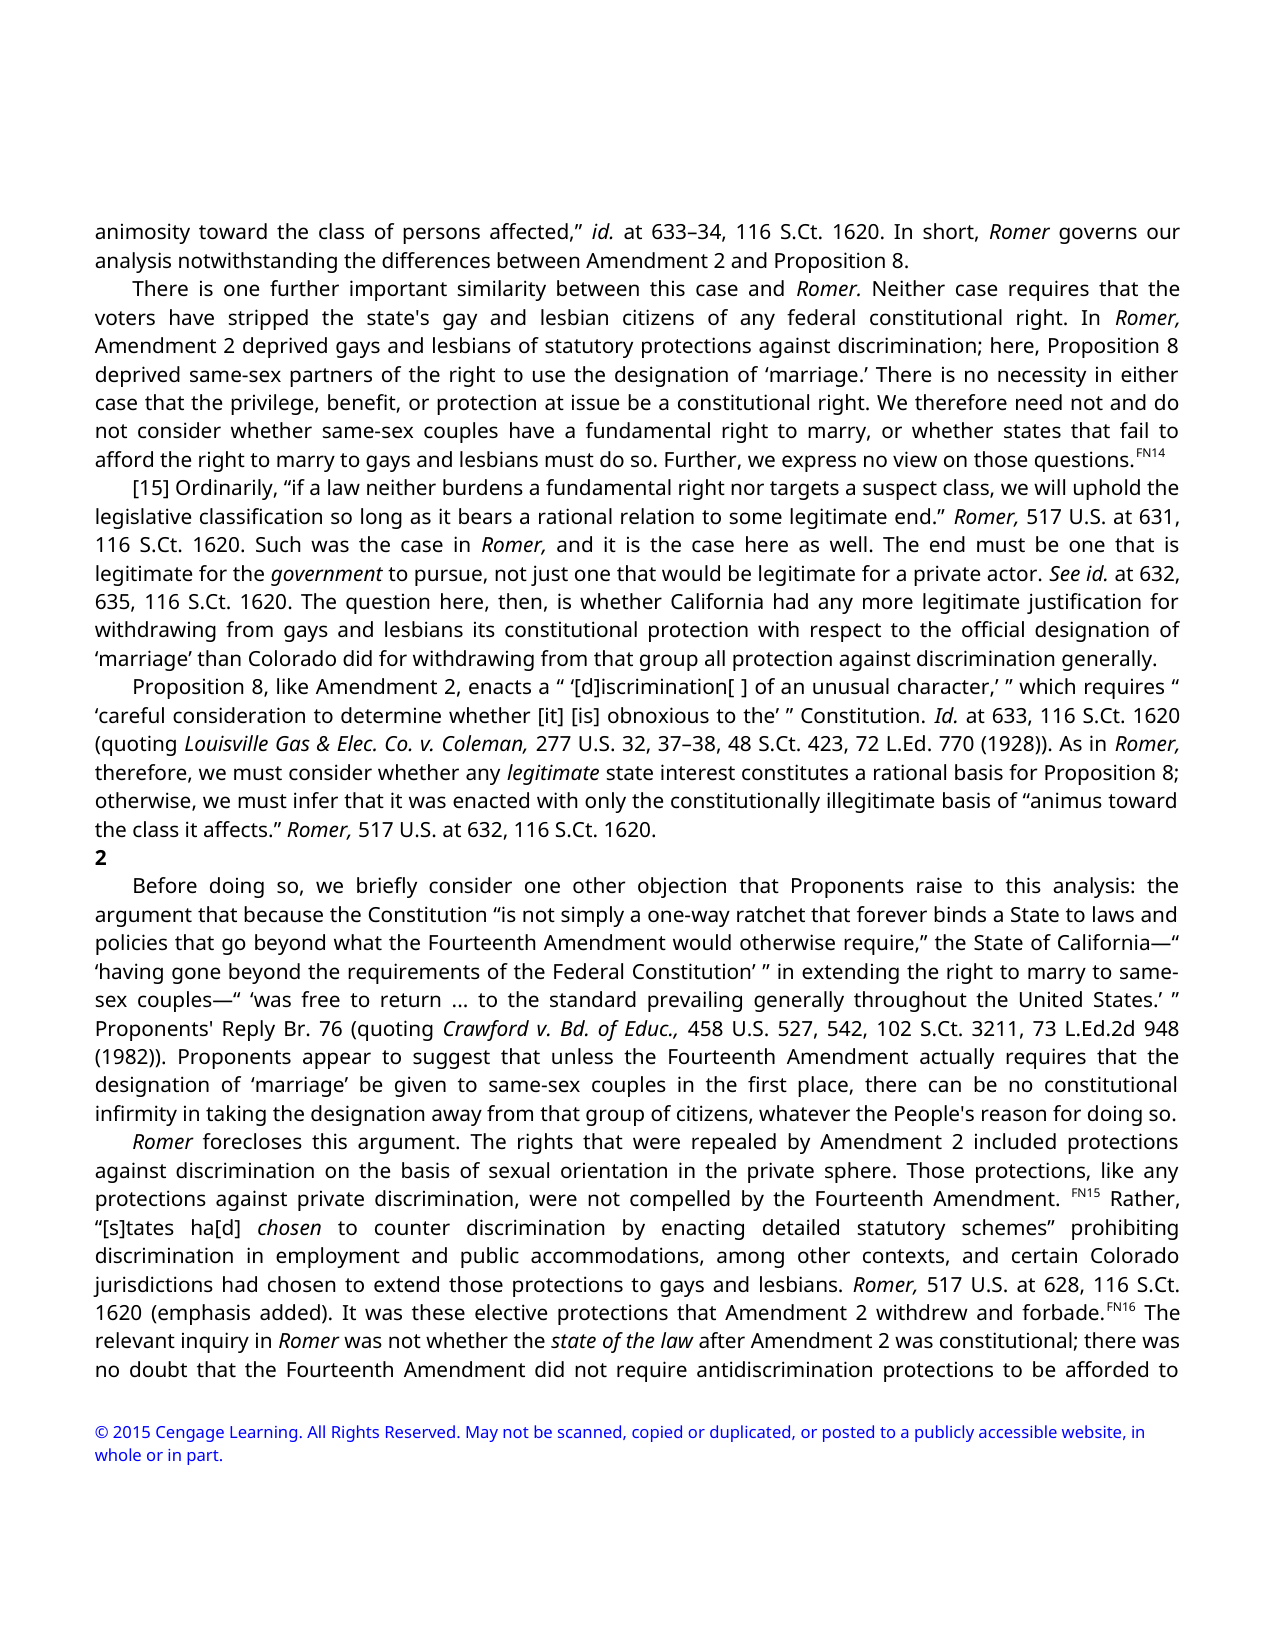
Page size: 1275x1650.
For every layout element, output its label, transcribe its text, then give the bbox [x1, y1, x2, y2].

text Before doing so, we briefly consider one other objection that Proponents raise to this analysis: the argument that because the Constitution “is not simply a one-way ratchet that forever binds a State to laws and policies that go beyond what the Fourteenth Amendment would otherwise require,” the State of California—“ ‘having gone beyond the requirements of the Federal Constitution’ ” in extending the right to marry to same-sex couples—“ ‘was free to return ... to the standard prevailing generally throughout the United States.’ ” Proponents' Reply Br. 76 (quoting Crawford v. Bd. of Educ., 458 U.S. 527, 542, 102 S.Ct. 3211, 73 L.Ed.2d 948 (1982)). Proponents appear to suggest that unless the Fourteenth Amendment actually requires that the designation of ‘marriage’ be given to same-sex couples in the first place, there can be no constitutional infirmity in taking the designation away from that group of citizens, whatever the People's reason for doing so. [94, 872, 1181, 1127]
text [15] Ordinarily, “if a law neither burdens a fundamental right nor targets a suspect class, we will uphold the legislative classification so long as it bears a rational relation to some legitimate end.” Romer, 517 U.S. at 631, 116 S.Ct. 1620. Such was the case in Romer, and it is the case here as well. The end must be one that is legitimate for the government to pursue, not just one that would be legitimate for a private actor. See id. at 632, 635, 116 S.Ct. 1620. The question here, then, is whether California had any more legitimate justification for withdrawing from gays and lesbians its constitutional protection with respect to the official designation of ‘marriage’ than Colorado did for withdrawing from that group all protection against discrimination generally. [94, 473, 1181, 672]
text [94, 217, 1181, 274]
text Proposition 8, like Amendment 2, enacts a “ ‘[d]iscrimination[ ] of an unusual character,’ ” which requires “ ‘careful consideration to determine whether [it] [is] obnoxious to the’ ” Constitution. Id. at 633, 116 S.Ct. 1620 (quoting Louisville Gas & Elec. Co. v. Coleman, 277 U.S. 32, 37–38, 48 S.Ct. 423, 72 L.Ed. 770 (1928)). As in Romer, therefore, we must consider whether any legitimate state interest constitutes a rational basis for Proposition 8; otherwise, we must infer that it was enacted with only the constitutionally illegitimate basis of “animus toward the class it affects.” Romer, 517 U.S. at 632, 116 S.Ct. 1620. [94, 672, 1181, 843]
text 2 [94, 843, 1181, 872]
text There is one further important similarity between this case and Romer. Neither case requires that the voters have stripped the state's gay and lesbian citizens of any federal constitutional right. In Romer, Amendment 2 deprived gays and lesbians of statutory protections against discrimination; here, Proposition 8 deprived same-sex partners of the right to use the designation of ‘marriage.’ There is no necessity in either case that the privilege, benefit, or protection at issue be a constitutional right. We therefore need not and do not consider whether same-sex couples have a fundamental right to marry, or whether states that fail to afford the right to marry to gays and lesbians must do so. Further, we express no view on those questions.FN14 [94, 274, 1181, 473]
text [94, 1127, 1181, 1383]
